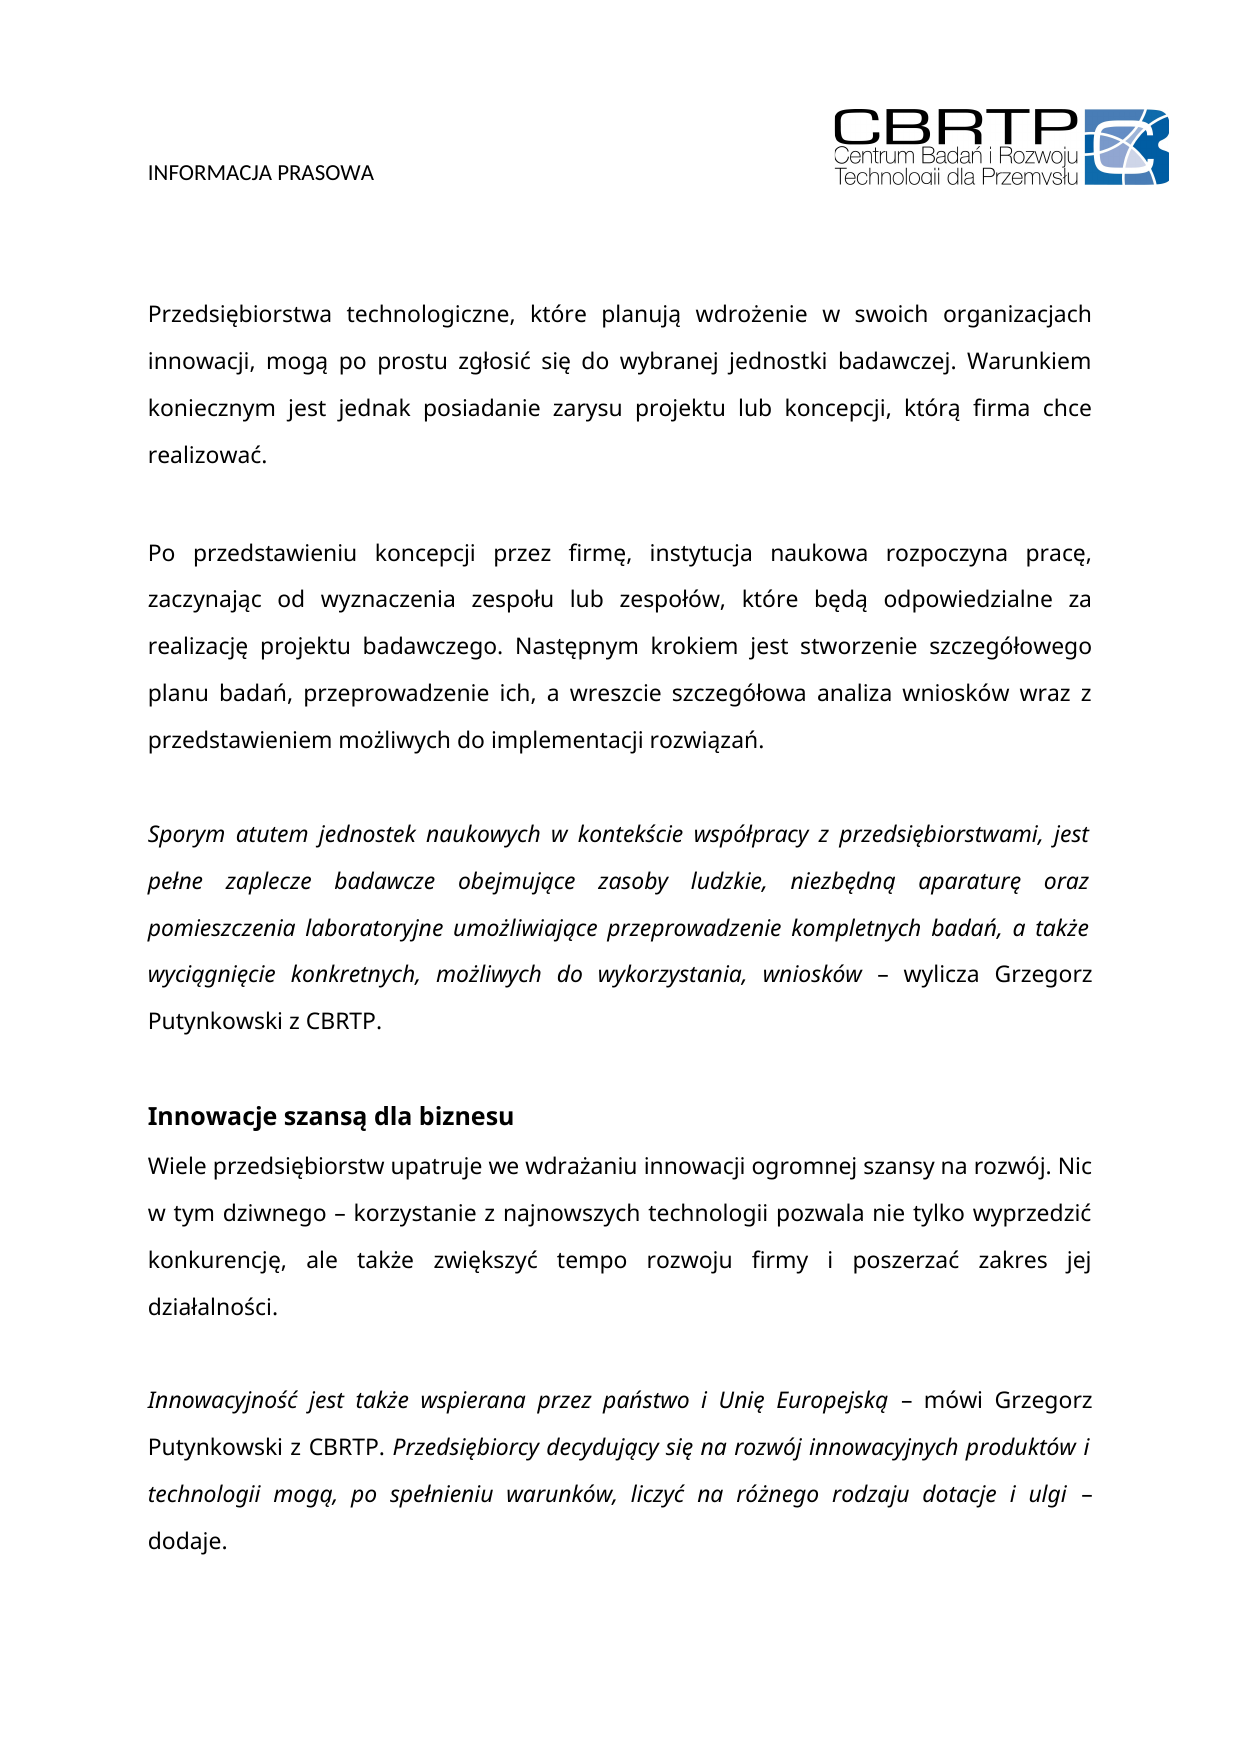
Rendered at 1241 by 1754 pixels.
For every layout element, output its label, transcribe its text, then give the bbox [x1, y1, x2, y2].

text Wiele przedsiębiorstw upatruje we wdrażaniu innowacji ogromnej szansy na rozwój. Nic w tym dziwnego – korzystanie z najnowszych technologii pozwala nie tylko wyprzedzić konkurencję, ale także zwiększyć tempo rozwoju firmy i poszerzać zakres jej działalności. [148, 1150, 1093, 1322]
text Sporym atutem jednostek naukowych w kontekście współpracy z przedsiębiorstwami, jest pełne zaplecze badawcze obejmujące zasoby ludzkie, niezbędną aparaturę oraz pomieszczenia laboratoryjne umożliwiające przeprowadzenie kompletnych badań, a także wyciągnięcie konkretnych, możliwych do wykorzystania, wniosków – wylicza Grzegorz Putynkowski z CBRTP. [148, 818, 1093, 1036]
text Przedsiębiorstwa technologiczne, które planują wdrożenie w swoich organizacjach innowacji, mogą po prostu zgłosić się do wybranej jednostki badawczej. Warunkiem koniecznym jest jednak posiadanie zarysu projektu lub koncepcji, którą firma chce realizować. [148, 298, 1093, 470]
text Innowacyjność jest także wspierana przez państwo i Unię Europejską – mówi Grzegorz Putynkowski z CBRTP. Przedsiębiorcy decydujący się na rozwój innowacyjnych produktów i technologii mogą, po spełnieniu warunków, liczyć na różnego rodzaju dotacje i ulgi – dodaje. [148, 1384, 1093, 1556]
subtitle Innowacje szansą dla biznesu [148, 1099, 1093, 1133]
picture [834, 109, 1169, 185]
text Po przedstawieniu koncepcji przez firmę, instytucja naukowa rozpoczyna pracę, zaczynając od wyznaczenia zespołu lub zespołów, które będą odpowiedzialne za realizację projektu badawczego. Następnym krokiem jest stworzenie szczegółowego planu badań, przeprowadzenie ich, a wreszcie szczegółowa analiza wniosków wraz z przedstawieniem możliwych do implementacji rozwiązań. [148, 536, 1093, 755]
